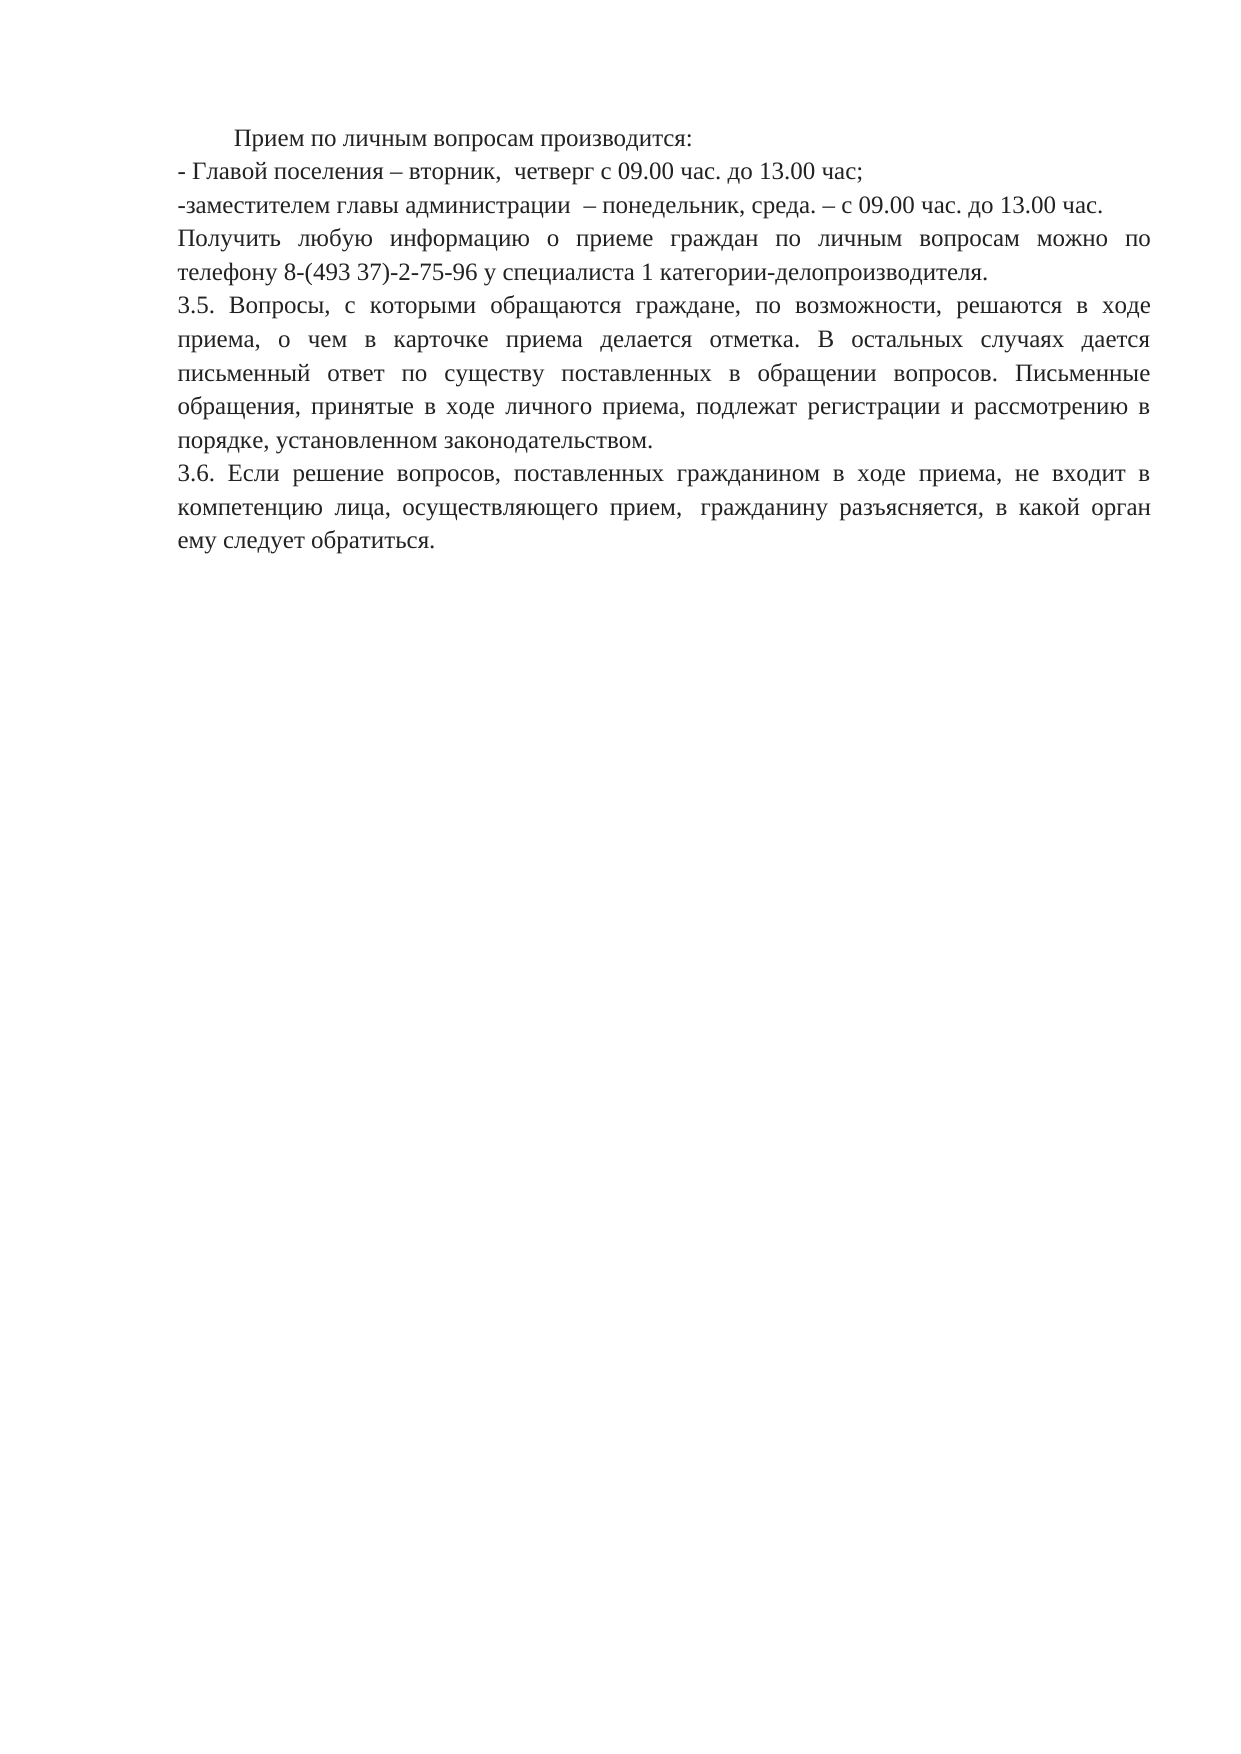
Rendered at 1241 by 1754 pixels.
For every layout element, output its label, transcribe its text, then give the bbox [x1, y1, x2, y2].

text Прием по личным вопросам производится: [177, 118, 1152, 152]
text - Главой поселения – вторник, четверг с 09.00 час. до 13.00 час; [177, 152, 1152, 185]
text 3.6. Если решение вопросов, поставленных гражданином в ходе приема, не входит в компетенцию лица, осуществляющего прием, гражданину разъясняется, в какой орган ему следует обратиться. [177, 453, 1152, 554]
text -заместителем главы администрации – понедельник, среда. – с 09.00 час. до 13.00 час. [177, 185, 1152, 219]
text Получить любую информацию о приеме граждан по личным вопросам можно по телефону 8-(493 37)-2-75-96 у специалиста 1 категории-делопроизводителя. [177, 219, 1152, 286]
text 3.5. Вопросы, с которыми обращаются граждане, по возможности, решаются в ходе приема, о чем в карточке приема делается отметка. В остальных случаях дается письменный ответ по существу поставленных в обращении вопросов. Письменные обращения, принятые в ходе личного приема, подлежат регистрации и рассмотрению в порядке, установленном законодательством. [177, 286, 1152, 453]
